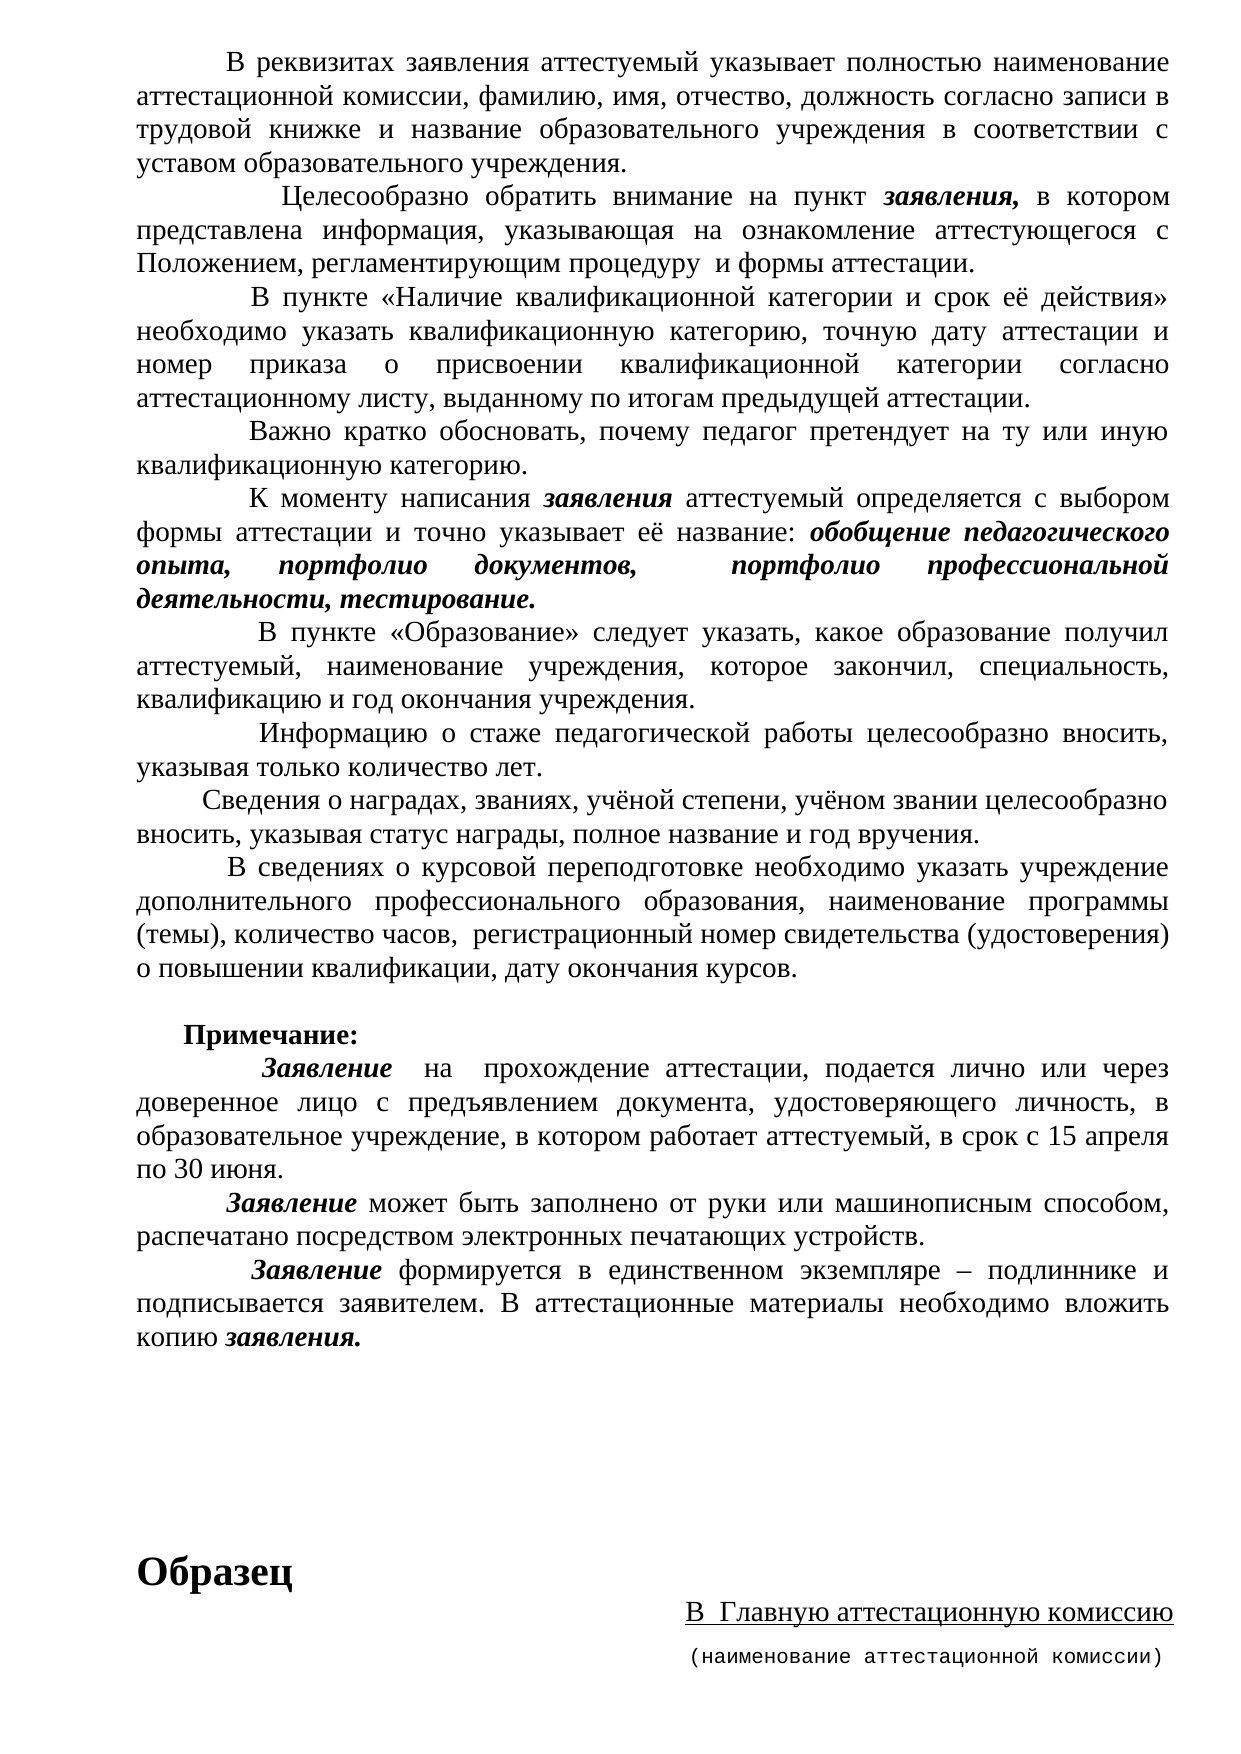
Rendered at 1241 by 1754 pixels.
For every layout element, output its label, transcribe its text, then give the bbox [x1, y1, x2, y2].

text Заявление на прохождение аттестации, подается лично или через доверенное лицо с предъявлением документа, удостоверяющего личность, в образовательное учреждение, в котором работает аттестуемый, в срок с 15 апреля по 30 июня. [136, 1051, 1170, 1185]
text Заявление формируется в единственном экземпляре – подлиннике и подписывается заявителем. В аттестационные материалы необходимо вложить копию заявления. [136, 1252, 1170, 1352]
text К моменту написания заявления аттестуемый определяется с выбором формы аттестации и точно указывает её название: обобщение педагогического опыта, портфолио документов, портфолио профессиональной деятельности, тестирование. [136, 480, 1170, 614]
text В пункте «Наличие квалификационной категории и срок её действия» необходимо указать квалификационную категорию, точную дату аттестации и номер приказа о присвоении квалификационной категории согласно аттестационному листу, выданному по итогам предыдущей аттестации. [136, 279, 1170, 413]
text В Главную аттестационную комиссию (наименование аттестационной комиссии) [136, 1594, 1174, 1671]
text Примечание: [136, 1017, 1170, 1051]
text вносить, указывая статус награды, полное название и год вручения. [136, 816, 1170, 849]
text В пункте «Образование» следует указать, какое образование получил аттестуемый, наименование учреждения, которое закончил, специальность, квалификацию и год окончания учреждения. [136, 614, 1170, 715]
text Заявление может быть заполнено от руки или машинописным способом, распечатано посредством электронных печатающих устройств. [136, 1185, 1170, 1252]
text Целесообразно обратить внимание на пункт заявления, в котором представлена информация, указывающая на ознакомление аттестующегося с Положением, регламентирующим процедуру и формы аттестации. [136, 178, 1170, 279]
text Сведения о наградах, званиях, учёной степени, учёном звании целесообразно [136, 782, 1170, 816]
text В реквизитах заявления аттестуемый указывает полностью наименование аттестационной комиссии, фамилию, имя, отчество, должность согласно записи в трудовой книжке и название образовательного учреждения в соответствии с уставом образовательного учреждения. [136, 44, 1170, 178]
text Важно кратко обосновать, почему педагог претендует на ту или иную квалификационную категорию. [136, 413, 1170, 480]
text В сведениях о курсовой переподготовке необходимо указать учреждение дополнительного профессионального образования, наименование программы (темы), количество часов, регистрационный номер свидетельства (удостоверения) о повышении квалификации, дату окончания курсов. [136, 849, 1170, 983]
text Образец [136, 1547, 1174, 1594]
text Информацию о стаже педагогической работы целесообразно вносить, указывая только количество лет. [136, 715, 1170, 782]
